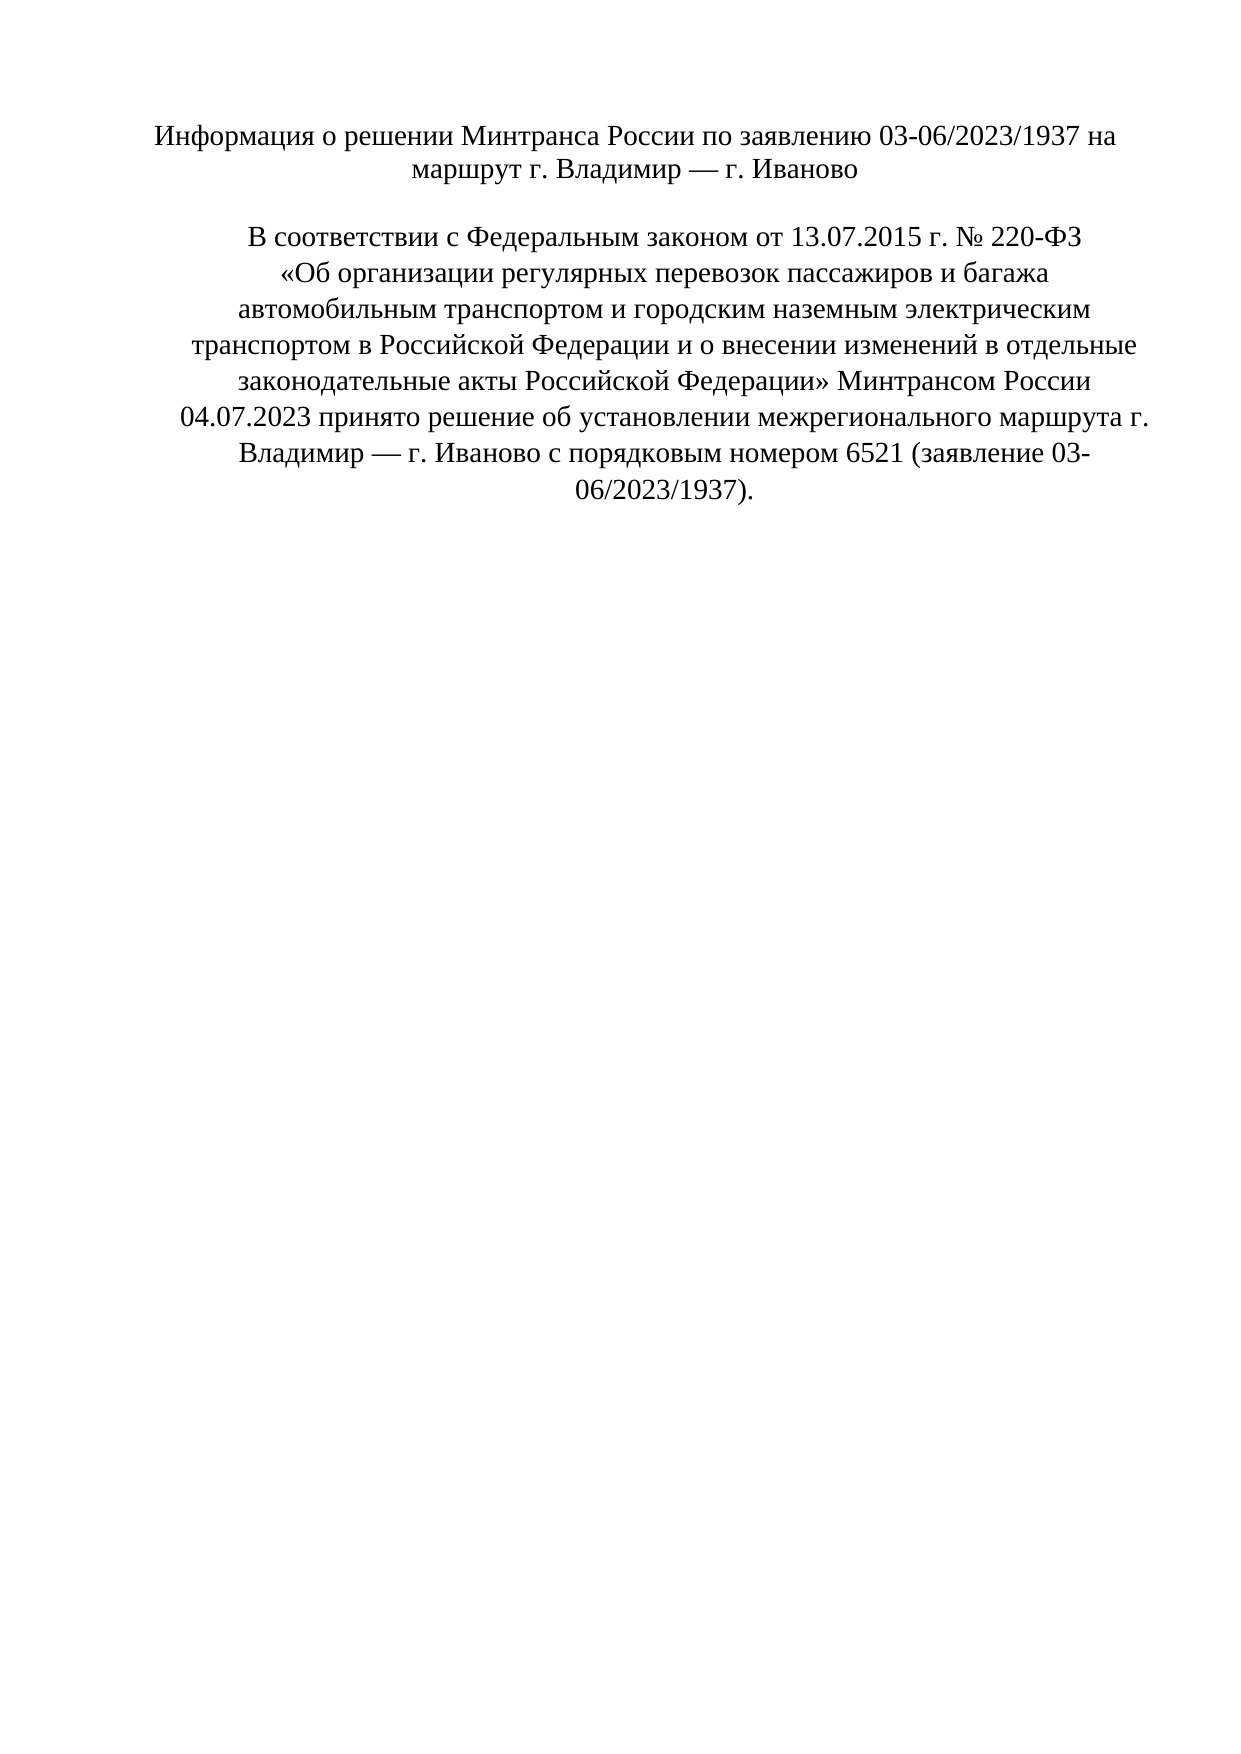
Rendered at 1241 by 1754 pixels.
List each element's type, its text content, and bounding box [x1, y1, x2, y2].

text В соответствии с Федеральным законом от 13.07.2015 г. № 220-ФЗ «Об организации регулярных перевозок пассажиров и багажа автомобильным транспортом и городским наземным электрическим транспортом в Российской Федерации и о внесении изменений в отдельные законодательные акты Российской Федерации» Минтрансом России 04.07.2023 принято решение об установлении межрегионального маршрута г. Владимир — г. Иваново с порядковым номером 6521 (заявление 03-06/2023/1937). [177, 219, 1152, 505]
text Информация о решении Минтранса России по заявлению 03-06/2023/1937 на маршрут г. Владимир — г. Иваново [118, 118, 1152, 185]
